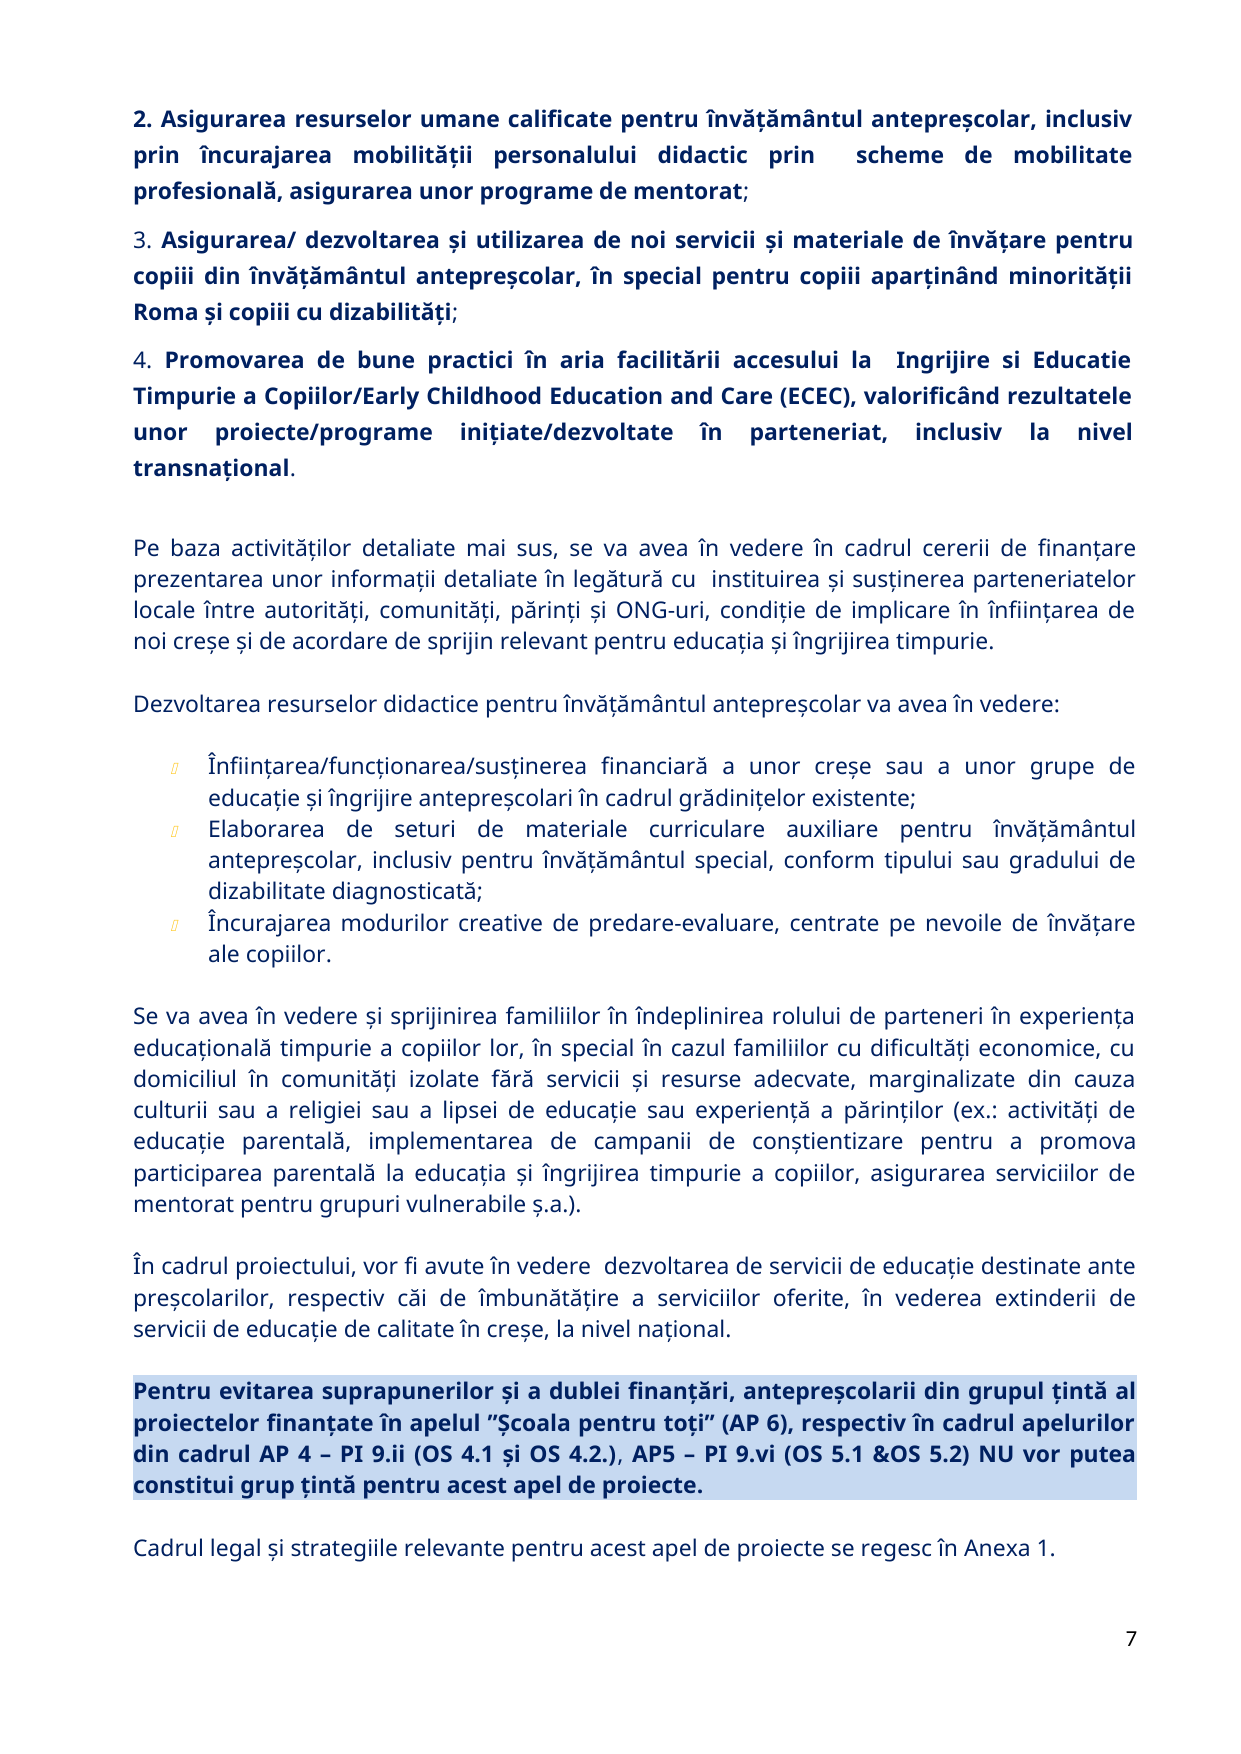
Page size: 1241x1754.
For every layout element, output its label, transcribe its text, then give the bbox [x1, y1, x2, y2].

text Pe baza activităților detaliate mai sus, se va avea în vedere în cadrul cererii de finanțare prezentarea unor informații detaliate în legătură cu instituirea și susținerea parteneriatelor locale între autorități, comunități, părinți și ONG-uri, condiție de implicare în înființarea de noi creșe și de acordare de sprijin relevant pentru educația și îngrijirea timpurie. [133, 532, 1137, 657]
list Încurajarea modurilor creative de predare-evaluare, centrate pe nevoile de învățare ale copiilor. [170, 907, 1137, 969]
list Înființarea/funcționarea/susținerea financiară a unor creșe sau a unor grupe de educație și îngrijire antepreșcolari în cadrul grădinițelor existente; [170, 750, 1137, 813]
list Elaborarea de seturi de materiale curriculare auxiliare pentru învățământul antepreșcolar, inclusiv pentru învățământul special, conform tipului sau gradului de dizabilitate diagnosticată; [170, 813, 1137, 907]
text 2. Asigurarea resurselor umane calificate pentru învățământul antepreșcolar, inclusiv prin încurajarea mobilităţii personalului didactic prin scheme de mobilitate profesională, asigurarea unor programe de mentorat; [133, 103, 1133, 207]
text Pentru evitarea suprapunerilor și a dublei finanțări, antepreșcolarii din grupul țintă al proiectelor finanțate în apelul ”Școala pentru toți” (AP 6), respectiv în cadrul apelurilor din cadrul AP 4 – PI 9.ii (OS 4.1 și OS 4.2.), AP5 – PI 9.vi (OS 5.1 &OS 5.2) NU vor putea constitui grup țintă pentru acest apel de proiecte. [133, 1375, 1137, 1500]
text Dezvoltarea resurselor didactice pentru învățământul antepreșcolar va avea în vedere: [133, 688, 1137, 719]
text 3. Asigurarea/ dezvoltarea și utilizarea de noi servicii şi materiale de învăţare pentru copiii din învățământul antepreșcolar, în special pentru copiii aparținând minorității Roma și copiii cu dizabilități; [133, 224, 1133, 327]
text În cadrul proiectului, vor fi avute în vedere dezvoltarea de servicii de educație destinate ante preșcolarilor, respectiv căi de îmbunătățire a serviciilor oferite, în vederea extinderii de servicii de educație de calitate în creșe, la nivel național. [133, 1250, 1137, 1344]
text Se va avea în vedere și sprijinirea familiilor în îndeplinirea rolului de parteneri în experiența educațională timpurie a copiilor lor, în special în cazul familiilor cu dificultăți economice, cu domiciliul în comunități izolate fără servicii și resurse adecvate, marginalizate din cauza culturii sau a religiei sau a lipsei de educație sau experiență a părinților (ex.: activități de educație parentală, implementarea de campanii de conștientizare pentru a promova participarea parentală la educația și îngrijirea timpurie a copiilor, asigurarea serviciilor de mentorat pentru grupuri vulnerabile ș.a.). [133, 1000, 1137, 1219]
text 4. Promovarea de bune practici în aria facilitării accesului la Ingrijire si Educatie Timpurie a Copiilor/Early Childhood Education and Care (ECEC), valorificând rezultatele unor proiecte/programe iniţiate/dezvoltate în parteneriat, inclusiv la nivel transnațional. [133, 344, 1133, 483]
text Cadrul legal și strategiile relevante pentru acest apel de proiecte se regesc în Anexa 1. [133, 1532, 1137, 1563]
